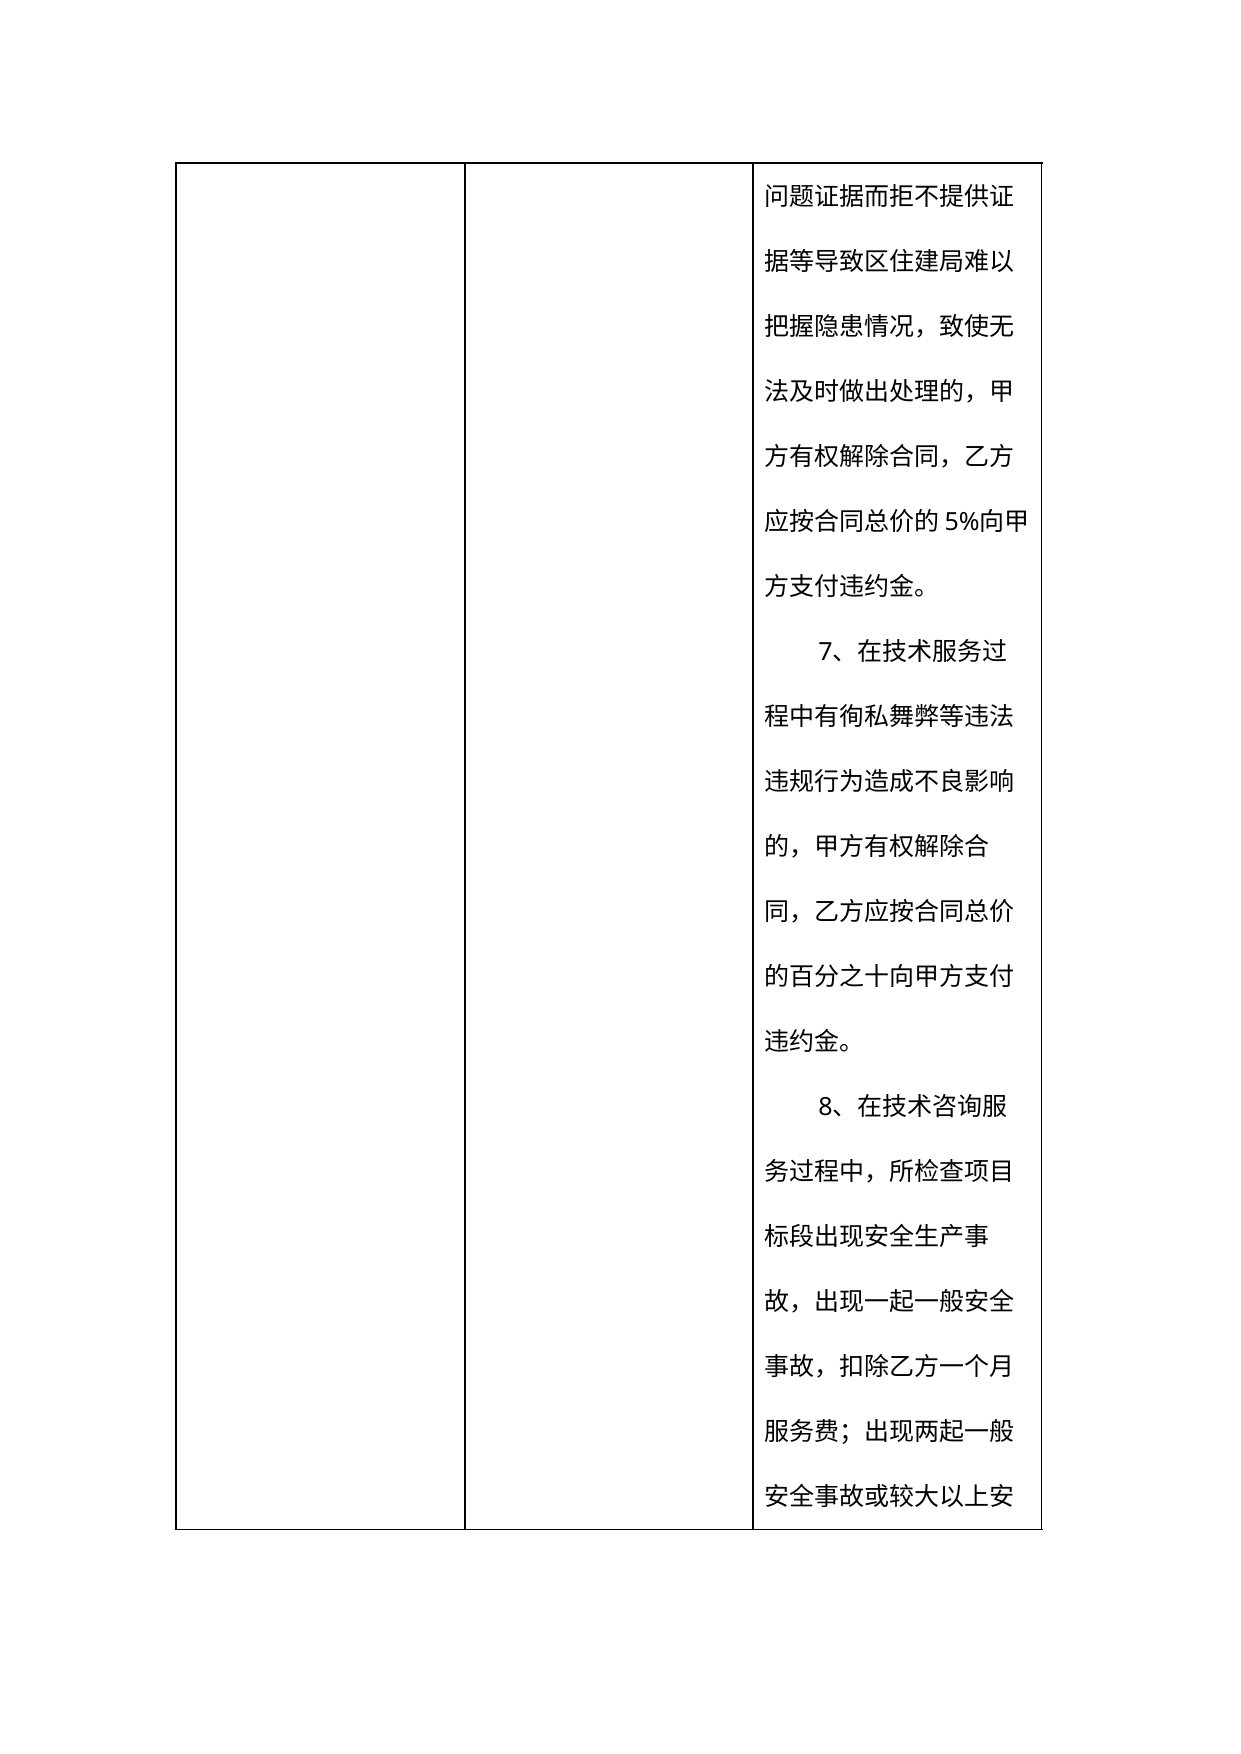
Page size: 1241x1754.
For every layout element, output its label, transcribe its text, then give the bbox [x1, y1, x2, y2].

table_cell [466, 164, 752, 1528]
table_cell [754, 164, 1041, 1528]
table_cell 8 [177, 164, 464, 1528]
